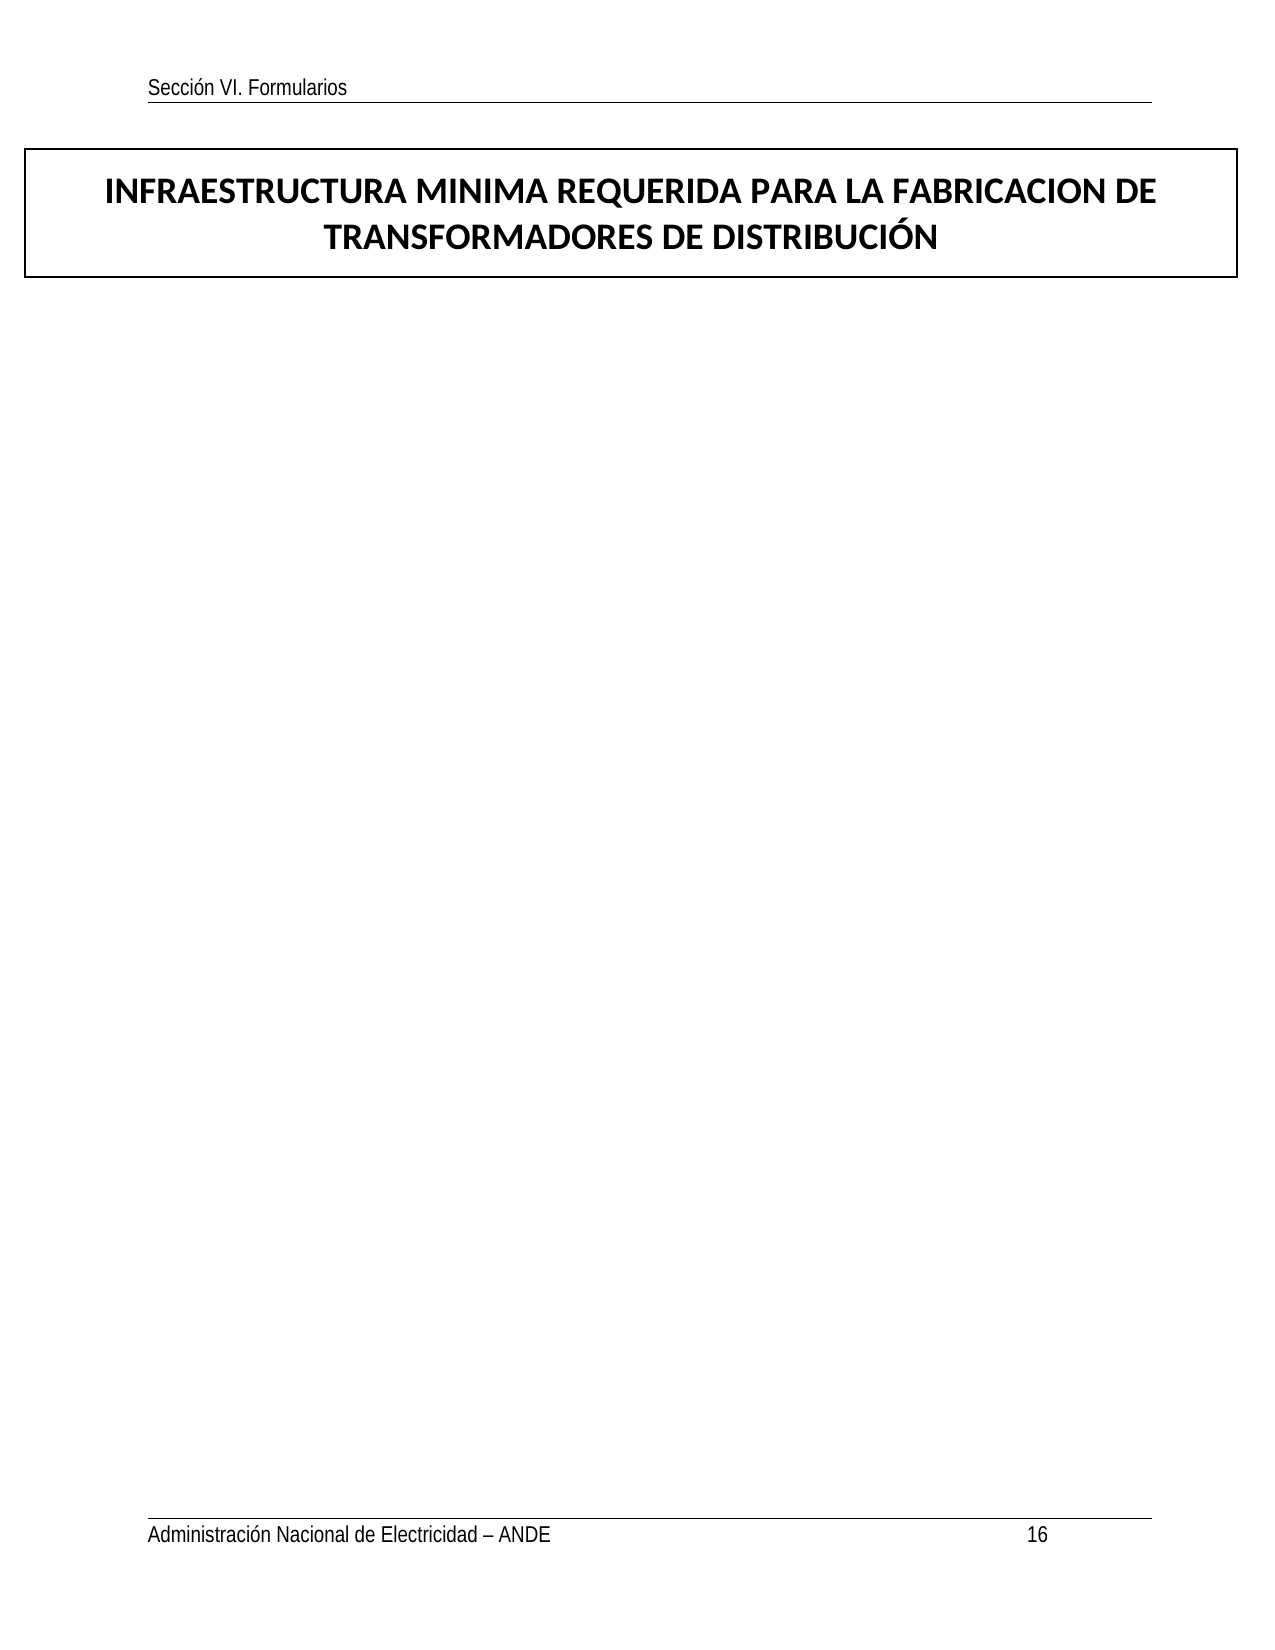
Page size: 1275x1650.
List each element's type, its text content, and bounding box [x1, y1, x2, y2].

table_header INFRAESTRUCTURA MINIMA REQUERIDA PARA LA FABRICACION DE TRANSFORMADORES DE DISTRIBUCIÓN [26, 150, 1236, 276]
